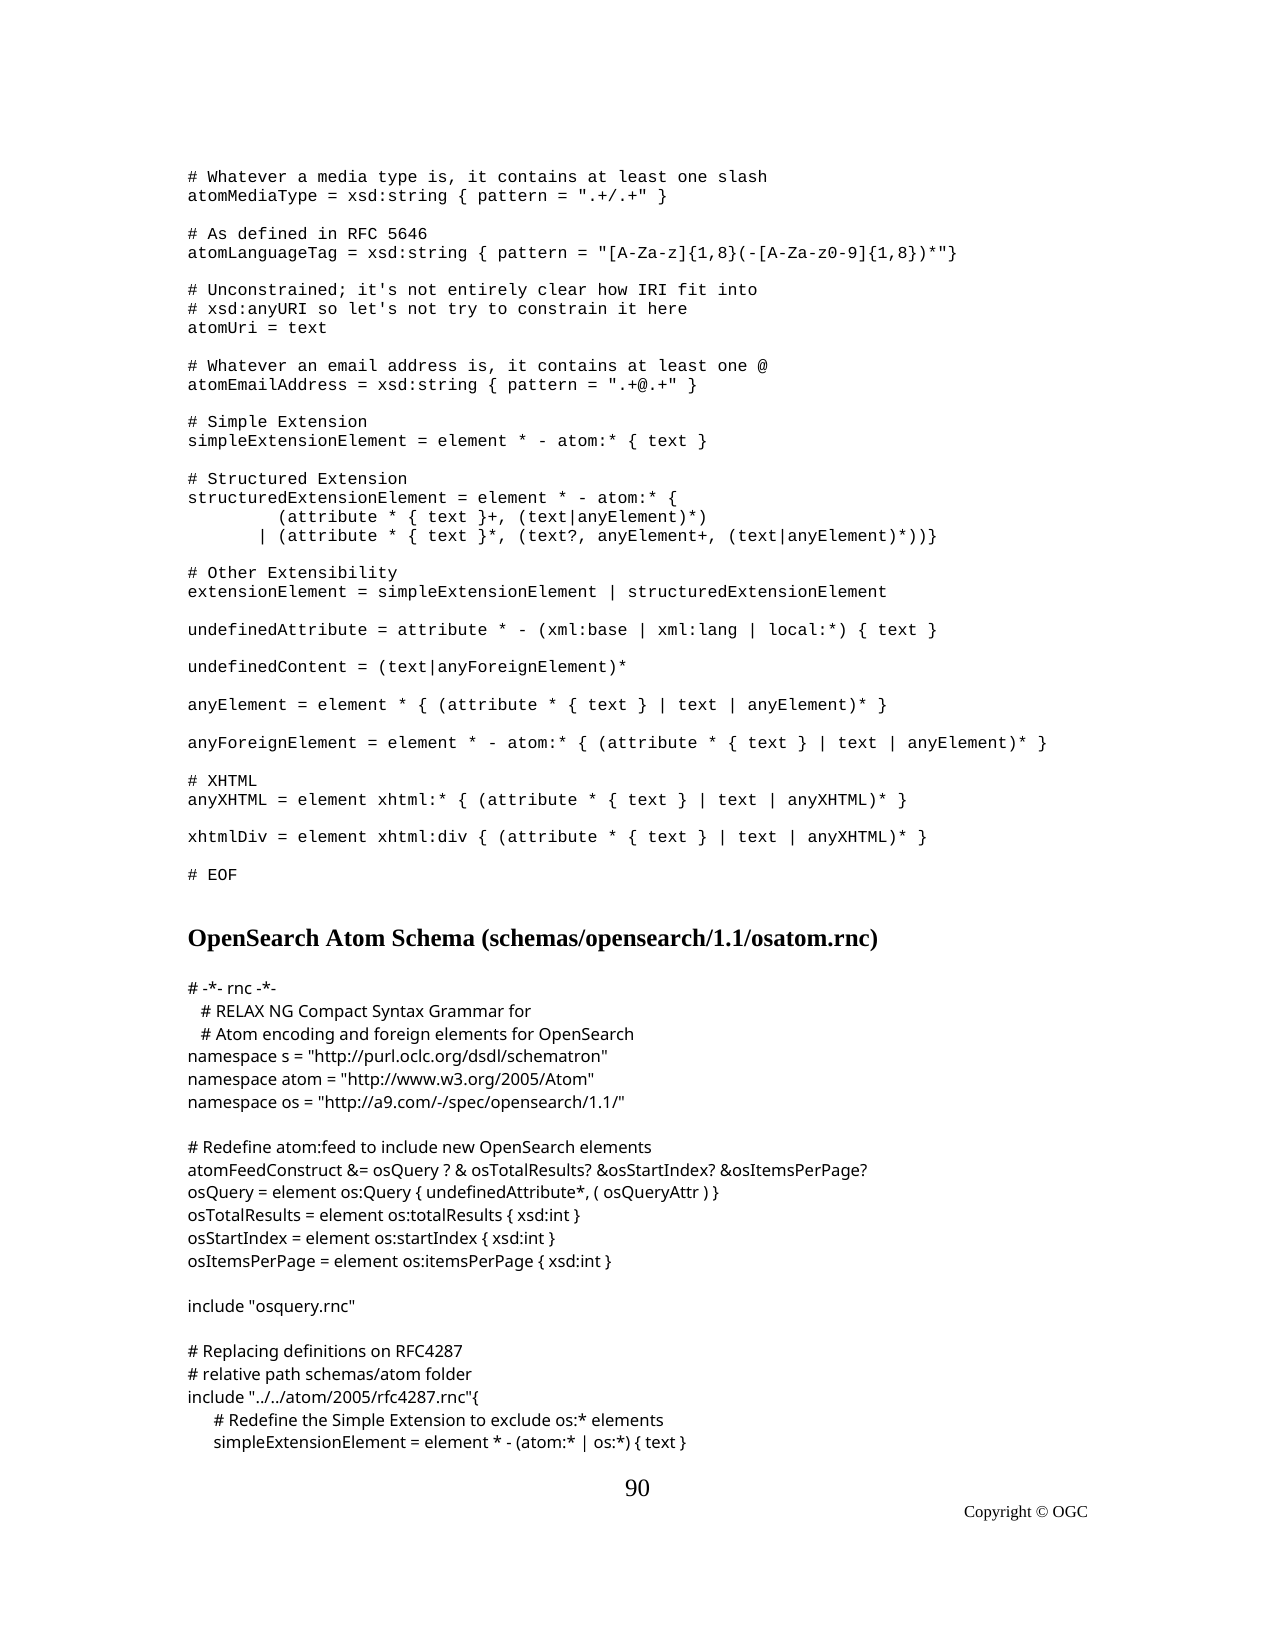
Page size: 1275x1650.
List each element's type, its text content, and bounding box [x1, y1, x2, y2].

text # xsd:anyURI so let's not try to constrain it here [187, 301, 1087, 320]
text # RELAX NG Compact Syntax Grammar for [187, 999, 1087, 1022]
text osItemsPerPage = element os:itemsPerPage { xsd:int } [187, 1249, 1087, 1272]
text anyXHTML = element xhtml:* { (attribute * { text } | text | anyXHTML)* } [187, 791, 1087, 810]
text osQuery = element os:Query { undefinedAttribute*, ( osQueryAttr ) } [187, 1181, 1087, 1204]
text atomUri = text [187, 320, 1087, 338]
text namespace os = "http://a9.com/-/spec/opensearch/1.1/" [187, 1090, 1087, 1113]
text # Whatever a media type is, it contains at least one slash [187, 169, 1087, 188]
text | (attribute * { text }*, (text?, anyElement+, (text|anyElement)*))} [187, 527, 1087, 546]
text structuredExtensionElement = element * - atom:* { [187, 489, 1087, 508]
text namespace s = "http://purl.oclc.org/dsdl/schematron" [187, 1045, 1087, 1068]
text OpenSearch Atom Schema (schemas/opensearch/1.1/osatom.rnc) [187, 923, 1087, 952]
text include "../../atom/2005/rfc4287.rnc"{ [187, 1386, 1087, 1408]
text xhtmlDiv = element xhtml:div { (attribute * { text } | text | anyXHTML)* } [187, 829, 1087, 848]
text # Redefine atom:feed to include new OpenSearch elements [187, 1136, 1087, 1158]
text # XHTML [187, 772, 1087, 791]
text anyForeignElement = element * - atom:* { (attribute * { text } | text | anyElement)* } [187, 734, 1087, 753]
text # -*- rnc -*- [187, 977, 1087, 999]
text atomLanguageTag = xsd:string { pattern = "[A-Za-z]{1,8}(-[A-Za-z0-9]{1,8})*"} [187, 244, 1087, 263]
text # Other Extensibility [187, 565, 1087, 584]
text osTotalResults = element os:totalResults { xsd:int } [187, 1204, 1087, 1227]
text # EOF [187, 866, 1087, 885]
text anyElement = element * { (attribute * { text } | text | anyElement)* } [187, 697, 1087, 716]
text simpleExtensionElement = element * - (atom:* | os:*) { text } [187, 1431, 1087, 1454]
text # Atom encoding and foreign elements for OpenSearch [187, 1022, 1087, 1045]
text osStartIndex = element os:startIndex { xsd:int } [187, 1227, 1087, 1249]
text # Simple Extension [187, 414, 1087, 433]
text extensionElement = simpleExtensionElement | structuredExtensionElement [187, 584, 1087, 602]
text (attribute * { text }+, (text|anyElement)*) [187, 508, 1087, 527]
text # Unconstrained; it's not entirely clear how IRI fit into [187, 282, 1087, 301]
text atomEmailAddress = xsd:string { pattern = ".+@.+" } [187, 376, 1087, 395]
text atomFeedConstruct &= osQuery ? & osTotalResults? &osStartIndex? &osItemsPerPage? [187, 1158, 1087, 1181]
text # Structured Extension [187, 471, 1087, 489]
text atomMediaType = xsd:string { pattern = ".+/.+" } [187, 188, 1087, 207]
text simpleExtensionElement = element * - atom:* { text } [187, 433, 1087, 452]
text # relative path schemas/atom folder [187, 1363, 1087, 1386]
text # Redefine the Simple Extension to exclude os:* elements [187, 1408, 1087, 1431]
text # Whatever an email address is, it contains at least one @ [187, 357, 1087, 376]
text namespace atom = "http://www.w3.org/2005/Atom" [187, 1068, 1087, 1090]
text undefinedAttribute = attribute * - (xml:base | xml:lang | local:*) { text } [187, 621, 1087, 640]
text # Replacing definitions on RFC4287 [187, 1340, 1087, 1363]
text undefinedContent = (text|anyForeignElement)* [187, 659, 1087, 678]
text # As defined in RFC 5646 [187, 225, 1087, 244]
text include "osquery.rnc" [187, 1295, 1087, 1317]
